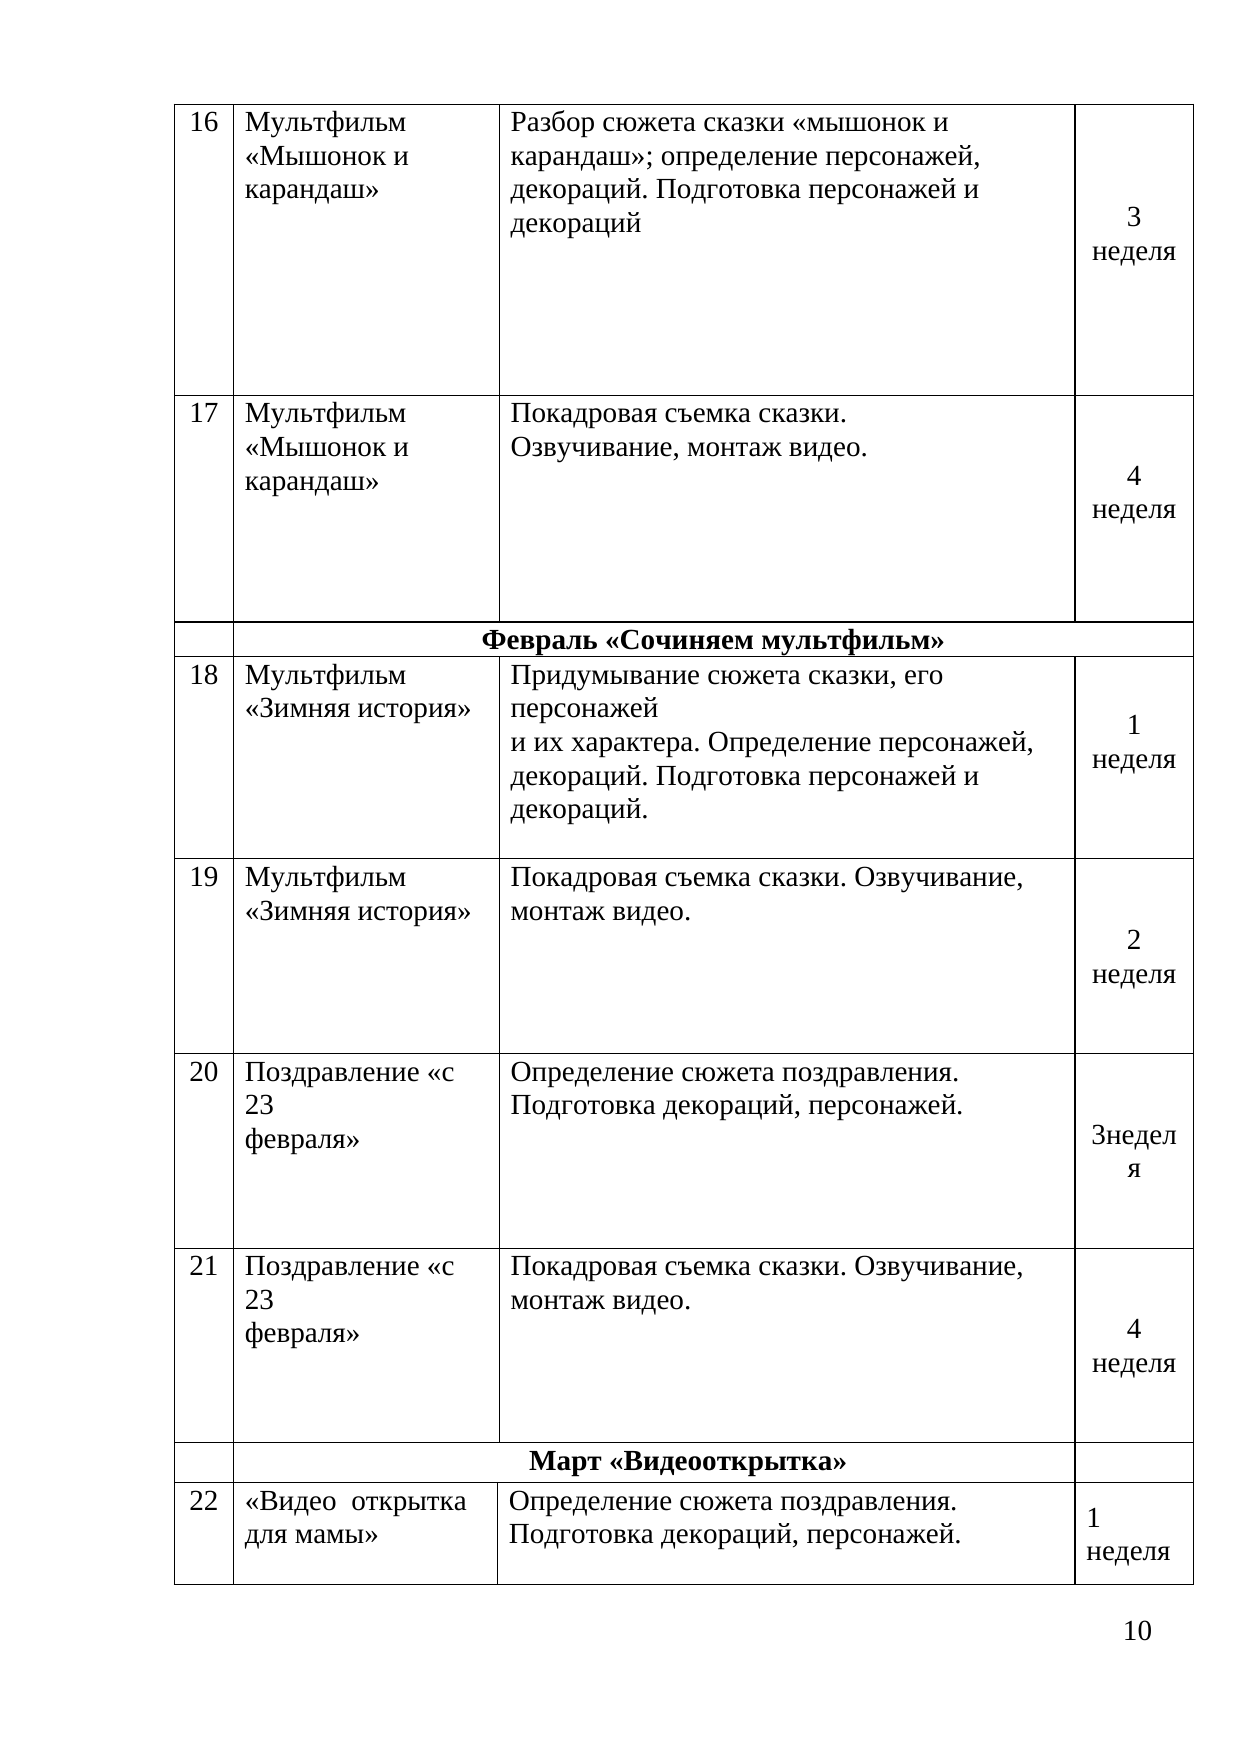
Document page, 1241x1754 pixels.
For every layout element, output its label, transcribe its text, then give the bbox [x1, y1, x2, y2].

table_cell Мультфильм «Зимняя история» [234, 657, 499, 858]
table_cell Март «Видеооткрытка» [234, 1443, 1074, 1482]
table_cell 4 неделя [1076, 396, 1193, 621]
table_cell 20 [175, 1054, 233, 1247]
table_cell Мультфильм «Мышонок и карандаш» [234, 396, 499, 621]
table_cell Определение сюжета поздравления. Подготовка декораций, персонажей. [498, 1483, 1074, 1583]
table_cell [500, 1249, 1074, 1442]
table_cell 16 [175, 105, 233, 394]
table_cell Мультфильм «Мышонок и карандаш» [234, 105, 499, 394]
table_cell 1 неделя [1076, 1483, 1193, 1583]
table_cell 19 [175, 859, 233, 1053]
table_cell Мультфильм «Зимняя история» [234, 859, 499, 1053]
table_cell 22 [175, 1483, 233, 1583]
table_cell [234, 1483, 497, 1583]
table_cell 17 [175, 396, 233, 621]
table_cell 2 неделя [1076, 859, 1193, 1053]
table_cell 21 [175, 1249, 233, 1442]
table_cell 4 неделя [1076, 1249, 1193, 1442]
table_cell [175, 1443, 233, 1482]
table_cell Покадровая съемка сказки. Озвучивание, монтаж видео. [500, 859, 1074, 1053]
table_cell Покадровая съемка сказки. Озвучивание, монтаж видео. [500, 396, 1074, 621]
table_cell [1076, 1443, 1193, 1482]
table_cell 18 [175, 657, 233, 858]
table_cell 3неделя [1076, 1054, 1193, 1247]
table_cell Разбор сюжета сказки «мышонок и карандаш»; определение персонажей, декораций. Подготовка персонажей и декораций [500, 105, 1074, 394]
table_cell Февраль «Сочиняем мультфильм» [234, 623, 1193, 656]
table_cell Определение сюжета поздравления. Подготовка декораций, персонажей. [500, 1054, 1074, 1247]
table_cell Поздравление «с 23 февраля» [234, 1249, 499, 1442]
table_cell Поздравление «с 23 февраля» [234, 1054, 499, 1247]
table_cell [175, 623, 233, 656]
table_cell 3 неделя [1076, 105, 1193, 394]
table_cell Придумывание сюжета сказки, его персонажей и их характера. Определение персонажей, декораций. Подготовка персонажей и декораций. [500, 657, 1074, 858]
table_cell 1 неделя [1076, 657, 1193, 858]
